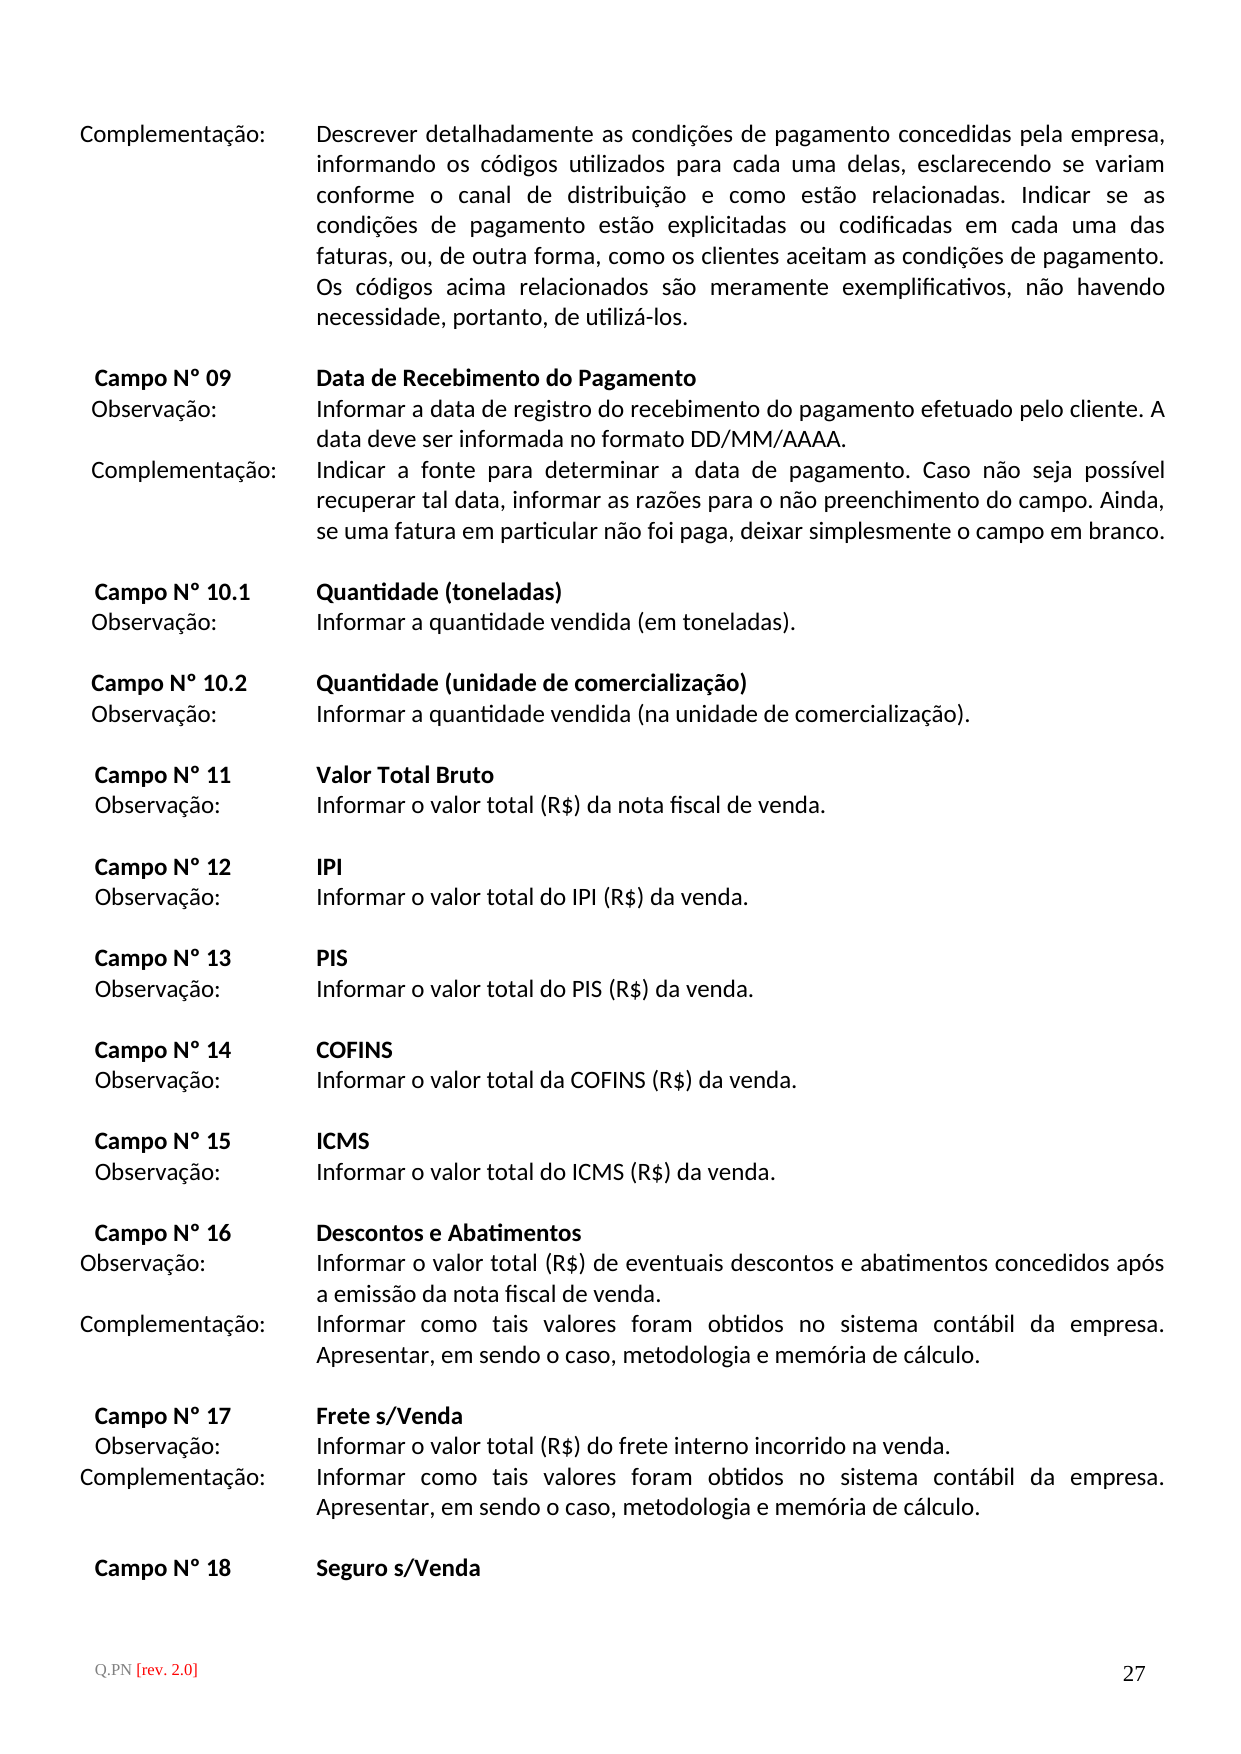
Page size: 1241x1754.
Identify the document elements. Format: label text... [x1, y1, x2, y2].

text Campo Nº 15 ICMS [94, 1125, 1166, 1156]
text Observação: Informar o valor total (R$) de eventuais descontos e abatimentos concedidos após a emissão da nota fiscal de venda. [80, 1247, 1166, 1308]
text Campo Nº 14 COFINS [94, 1034, 1166, 1064]
text Campo Nº 13 PIS [94, 942, 1166, 973]
text Campo Nº 17 Frete s/Venda [94, 1400, 1166, 1431]
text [80, 1461, 1166, 1522]
text Observação: Informar o valor total do ICMS (R$) da venda. [94, 1156, 1166, 1186]
text Complementação: Descrever detalhadamente as condições de pagamento concedidas pela empresa, informando os códigos utilizados para cada uma delas, esclarecendo se variam conforme o canal de distribuição e como estão relacionadas. Indicar se as condições de pagamento estão explicitadas ou codificadas em cada uma das faturas, ou, de outra forma, como os clientes aceitam as condições de pagamento. Os códigos acima relacionados são meramente exemplificativos, não havendo necessidade, portanto, de utilizá-los. [80, 118, 1166, 332]
text Campo Nº 10.2 Quantidade (unidade de comercialização) [80, 667, 1166, 698]
text Observação: Informar a quantidade vendida (em toneladas). [80, 606, 1166, 637]
text Campo Nº 11 Valor Total Bruto [94, 759, 1166, 789]
text Observação: Informar o valor total do IPI (R$) da venda. [94, 881, 1166, 912]
text Complementação: Indicar a fonte para determinar a data de pagamento. Caso não seja possível recuperar tal data, informar as razões para o não preenchimento do campo. Ainda, se uma fatura em particular não foi paga, deixar simplesmente o campo em branco. [80, 454, 1166, 545]
text Observação: Informar o valor total do PIS (R$) da venda. [94, 973, 1166, 1003]
text Campo Nº 16 Descontos e Abatimentos [94, 1217, 1166, 1247]
text Observação: Informar o valor total da COFINS (R$) da venda. [94, 1064, 1166, 1095]
text Observação: Informar a data de registro do recebimento do pagamento efetuado pelo cliente. A data deve ser informada no formato DD/MM/AAAA. [80, 393, 1166, 454]
text Observação: Informar o valor total (R$) da nota fiscal de venda. [94, 789, 1166, 820]
text Observação: Informar a quantidade vendida (na unidade de comercialização). [80, 698, 1166, 728]
text Campo Nº 09 Data de Recebimento do Pagamento [94, 362, 1166, 393]
text Observação: Informar o valor total (R$) do frete interno incorrido na venda. [94, 1431, 1166, 1461]
text Campo Nº 10.1 Quantidade (toneladas) [94, 576, 1166, 606]
text Campo Nº 18 Seguro s/Venda [94, 1553, 1166, 1583]
text Campo Nº 12 IPI [94, 851, 1166, 881]
